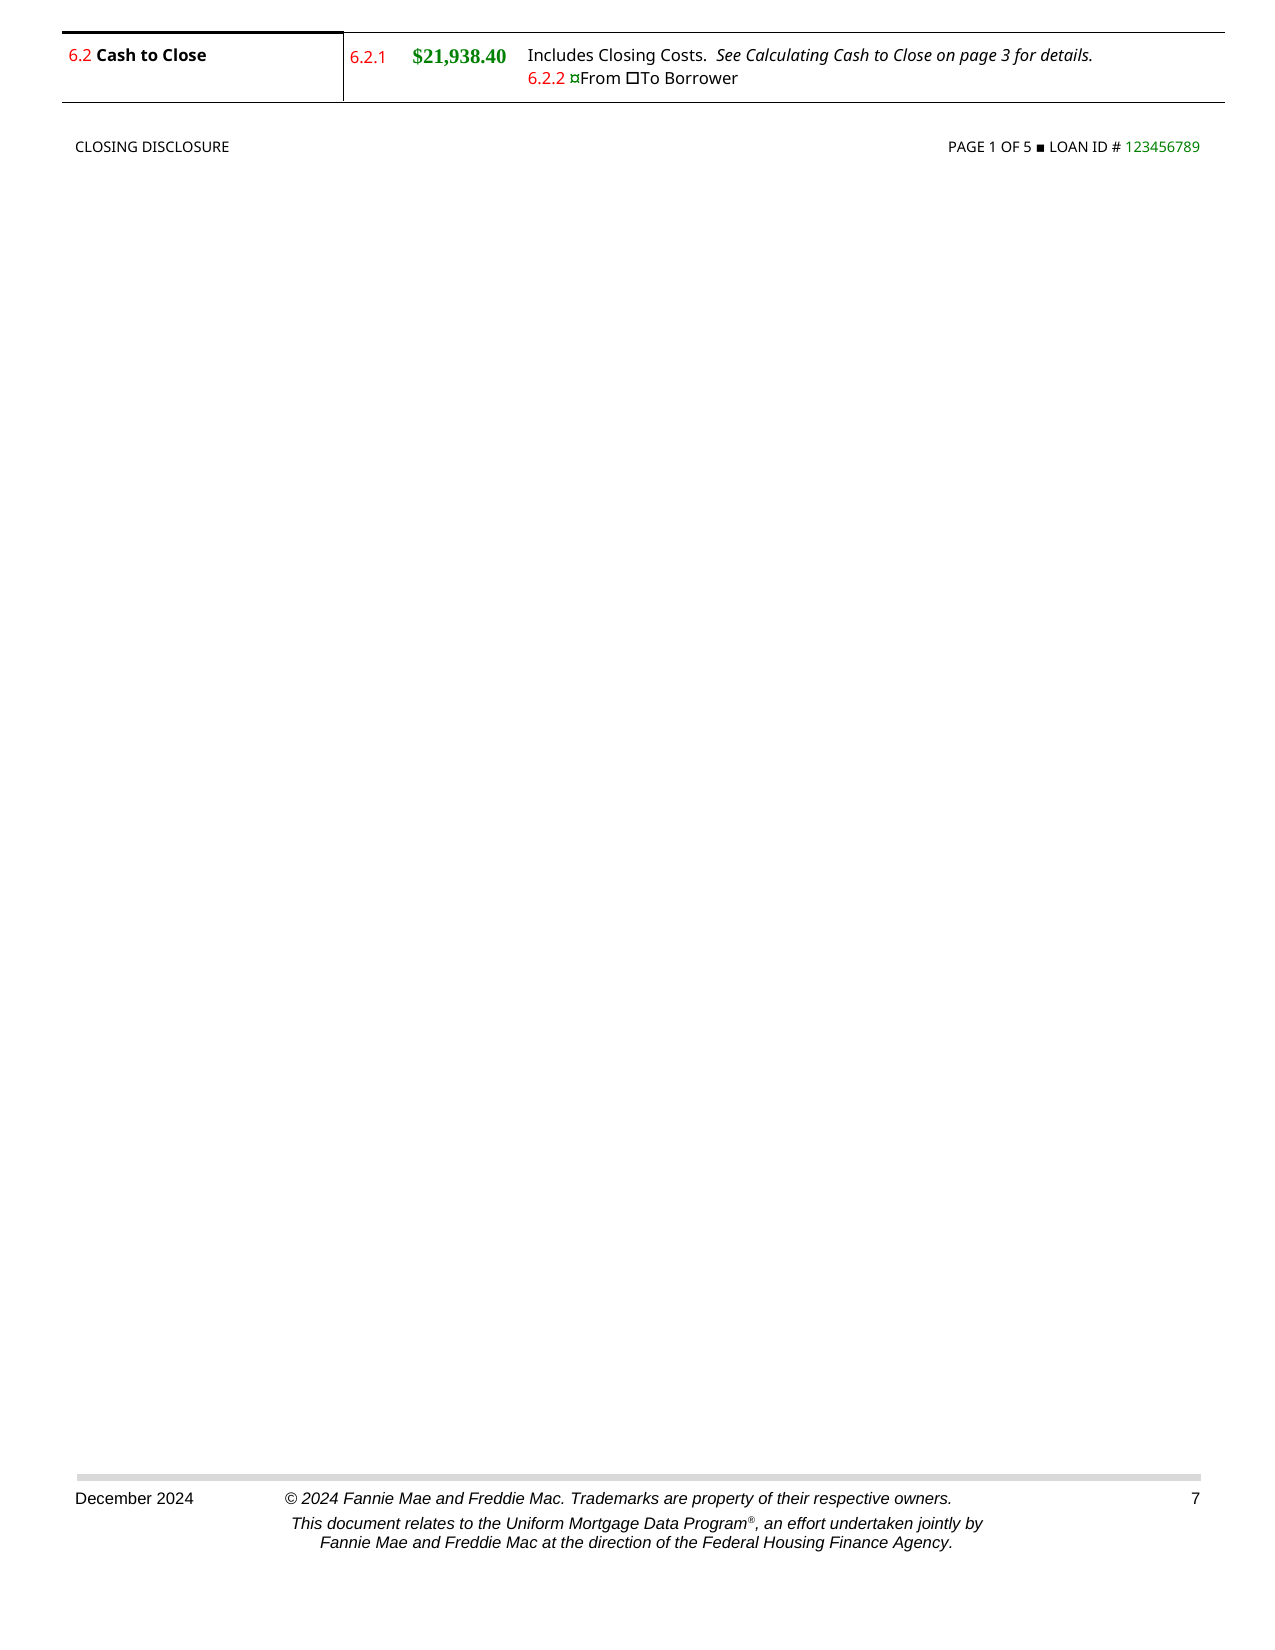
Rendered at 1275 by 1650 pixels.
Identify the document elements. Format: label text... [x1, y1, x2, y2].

table_cell Includes Closing Costs. See Calculating Cash to Close on page 3 for details. 6.2.2 From To Borrower [522, 33, 1225, 101]
table_cell 6.2.1 $21,938.40 [344, 33, 522, 101]
table_cell 6.2 Cash to Close [62, 34, 343, 101]
text CLOSING DISCLOSURE PAGE 1 OF 5 ▪ LOAN ID # 123456789 [75, 137, 1200, 156]
